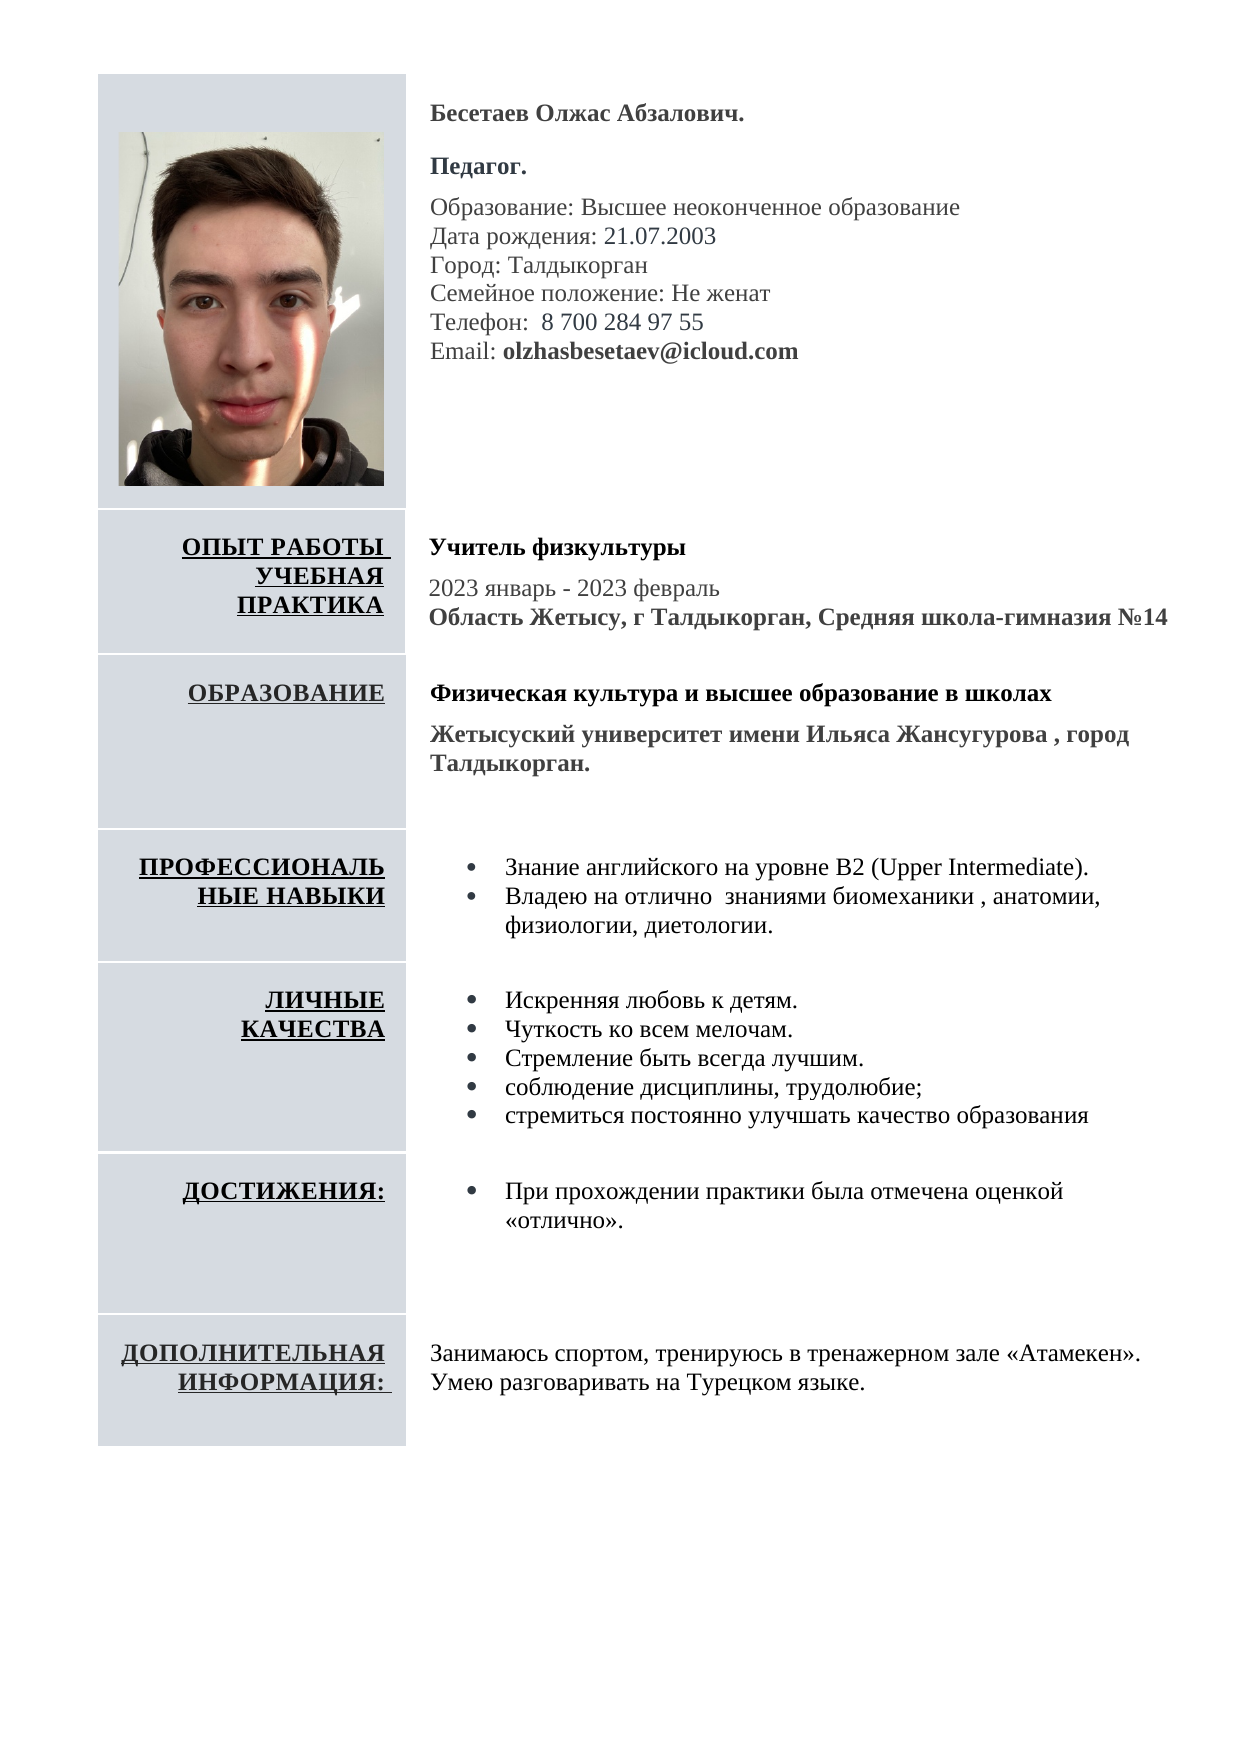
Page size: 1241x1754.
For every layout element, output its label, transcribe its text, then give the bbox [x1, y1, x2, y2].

table_cell ДОСТИЖЕНИЯ: [98, 1154, 406, 1313]
table_cell Учитель физкультуры 2023 январь - 2023 февраль Область Жетысу, г Талдыкорган, Средняя школа-гимназия №14 [407, 510, 1206, 653]
table_cell ЛИЧНЫЕ КАЧЕСТВА [98, 963, 406, 1151]
table_cell Физическая культура и высшее образование в школах Жетысуский университет имени Ильяса Жансугурова , город Талдыкорган. [409, 655, 1206, 828]
table_header Бесетаев Олжас Абзалович. Педагог. Образование: Высшее неоконченное образование Дата рождения: 21.07.2003 Город: Талдыкорган Семейное положение: Не женат Телефон: 8 700 284 97 55 Email: olzhasbesetaev@icloud.com [409, 76, 1206, 508]
table_cell Знание английского на уровне В2 (Upper Intermediate). Владею на отлично знаниями биомеханики , анатомии, физиологии, диетологии. [409, 830, 1206, 961]
table_cell ПРОФЕССИОНАЛЬНЫЕ НАВЫКИ [98, 830, 406, 961]
table_cell Занимаюсь спортом, тренируюсь в тренажерном зале «Атамекен». Умею разговаривать на Турецком языке. [409, 1315, 1206, 1446]
table_cell Искренняя любовь к детям. Чуткость ко всем мелочам. Стремление быть всегда лучшим. соблюдение дисциплины, трудолюбие; стремиться постоянно улучшать качество образования [409, 963, 1206, 1151]
picture [118, 132, 384, 486]
table_cell ОБРАЗОВАНИЕ [98, 655, 406, 828]
table_cell ДОПОЛНИТЕЛЬНАЯ ИНФОРМАЦИЯ: [98, 1315, 406, 1446]
table_cell При прохождении практики была отмечена оценкой «отлично». [409, 1154, 1206, 1313]
table_cell ОПЫТ РАБОТЫ УЧЕБНАЯ ПРАКТИКА [98, 510, 405, 653]
table_header [98, 74, 406, 508]
